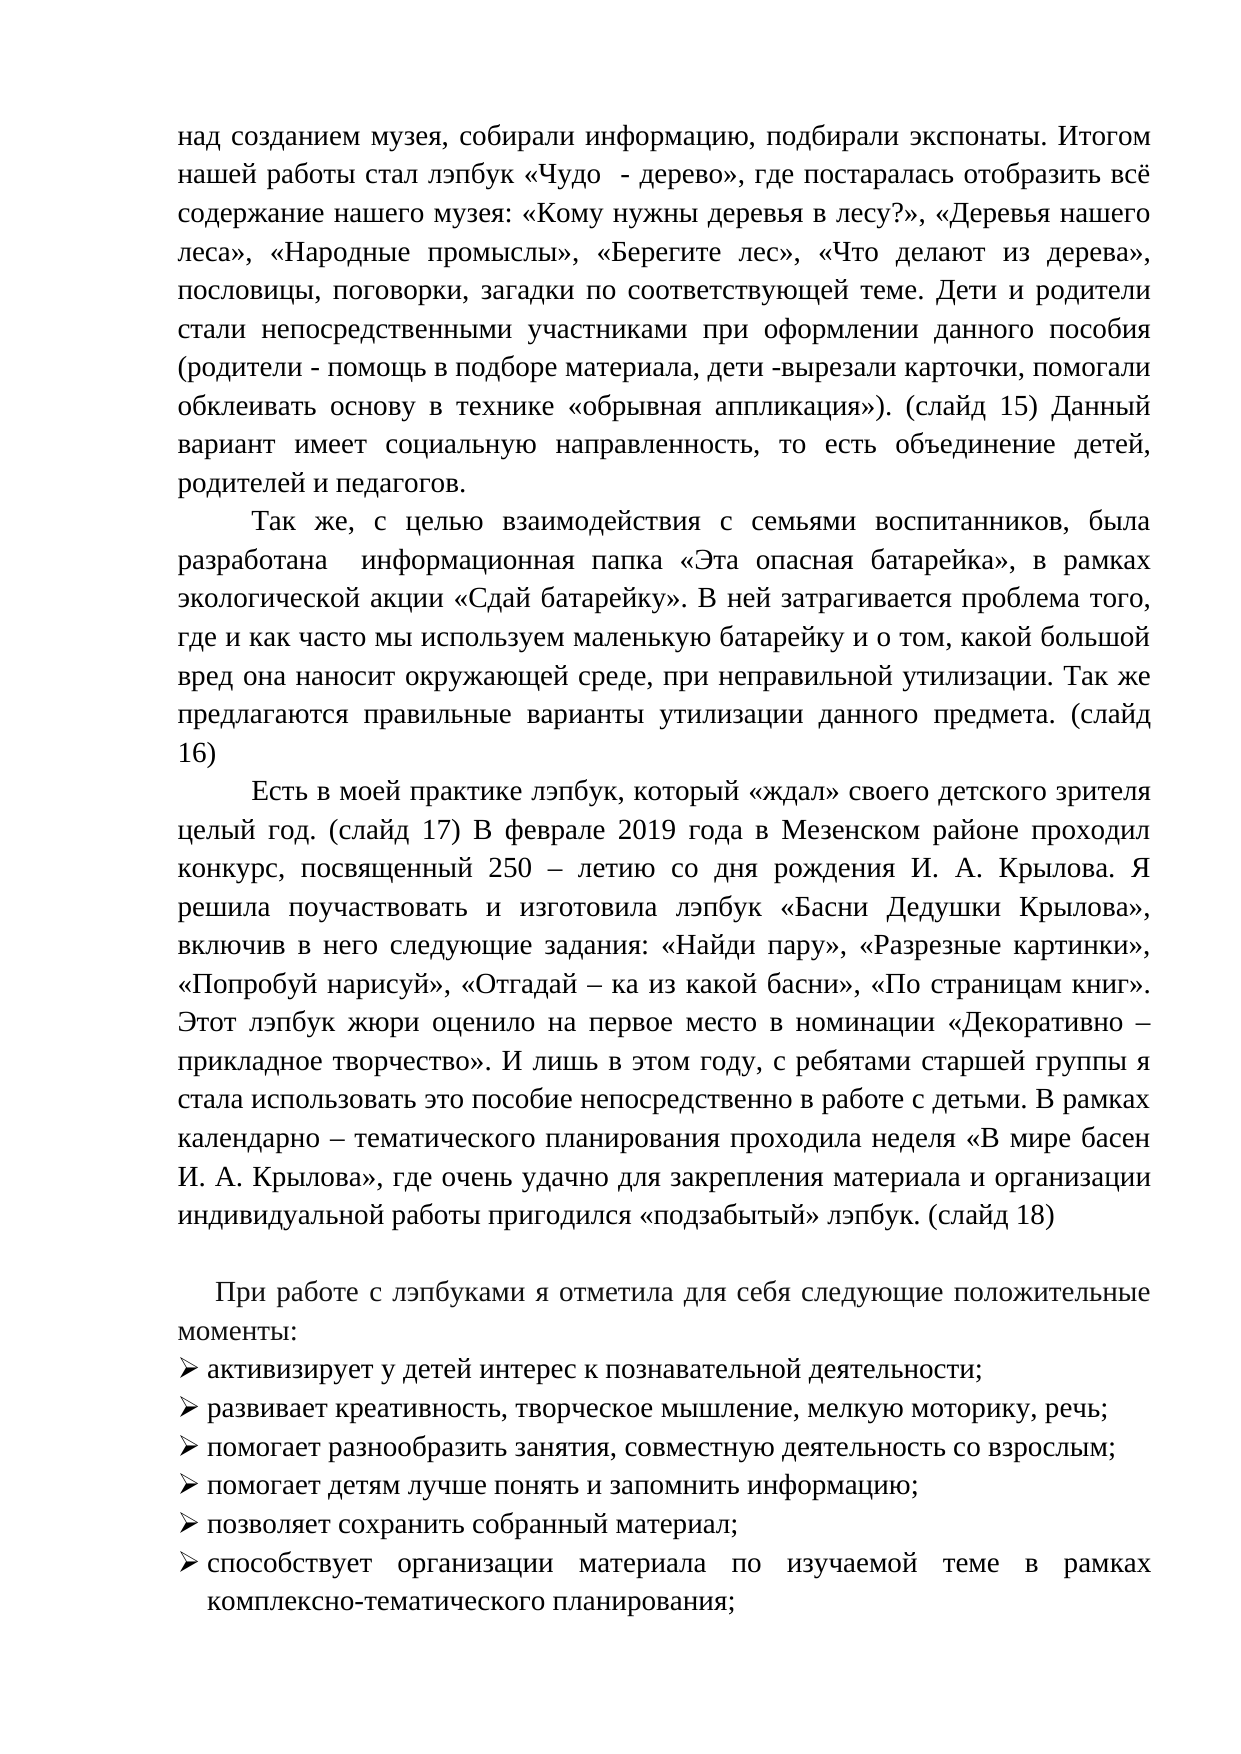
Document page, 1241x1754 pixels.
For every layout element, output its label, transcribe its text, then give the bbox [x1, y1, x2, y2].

list активизирует у детей интерес к познавательной деятельности; [177, 1351, 1152, 1385]
list способствует организации материала по изучаемой теме в рамках комплексно-тематического планирования; [177, 1545, 1152, 1617]
list помогает разнообразить занятия, совместную деятельность со взрослым; [177, 1429, 1152, 1462]
list позволяет сохранить собранный материал; [177, 1506, 1152, 1540]
list помогает детям лучше понять и запомнить информацию; [177, 1467, 1152, 1501]
text При работе с лэпбуками я отметила для себя следующие положительные моменты: [177, 1274, 1152, 1346]
text Есть в моей практике лэпбук, который «ждал» своего детского зрителя целый год. (слайд 17) В феврале 2019 года в Мезенском районе проходил конкурс, посвященный 250 – летию со дня рождения И. А. Крылова. Я решила поучаствовать и изготовила лэпбук «Басни Дедушки Крылова», включив в него следующие задания: «Найди пару», «Разрезные картинки», «Попробуй нарисуй», «Отгадай – ка из какой басни», «По страницам книг». Этот лэпбук жюри оценило на первое место в номинации «Декоративно – прикладное творчество». И лишь в этом году, с ребятами старшей группы я стала использовать это пособие непосредственно в работе с детьми. В рамках календарно – тематического планирования проходила неделя «В мире басен И. А. Крылова», где очень удачно для закрепления материала и организации индивидуальной работы пригодился «подзабытый» лэпбук. (слайд 18) [177, 773, 1152, 1231]
list развивает креативность, творческое мышление, мелкую моторику, речь; [177, 1390, 1152, 1424]
text Так же, с целью взаимодействия с семьями воспитанников, была разработана информационная папка «Эта опасная батарейка», в рамках экологической акции «Сдай батарейку». В ней затрагивается проблема того, где и как часто мы используем маленькую батарейку и о том, какой большой вред она наносит окружающей среде, при неправильной утилизации. Так же предлагаются правильные варианты утилизации данного предмета. (слайд 16) [177, 503, 1152, 768]
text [177, 118, 1152, 498]
